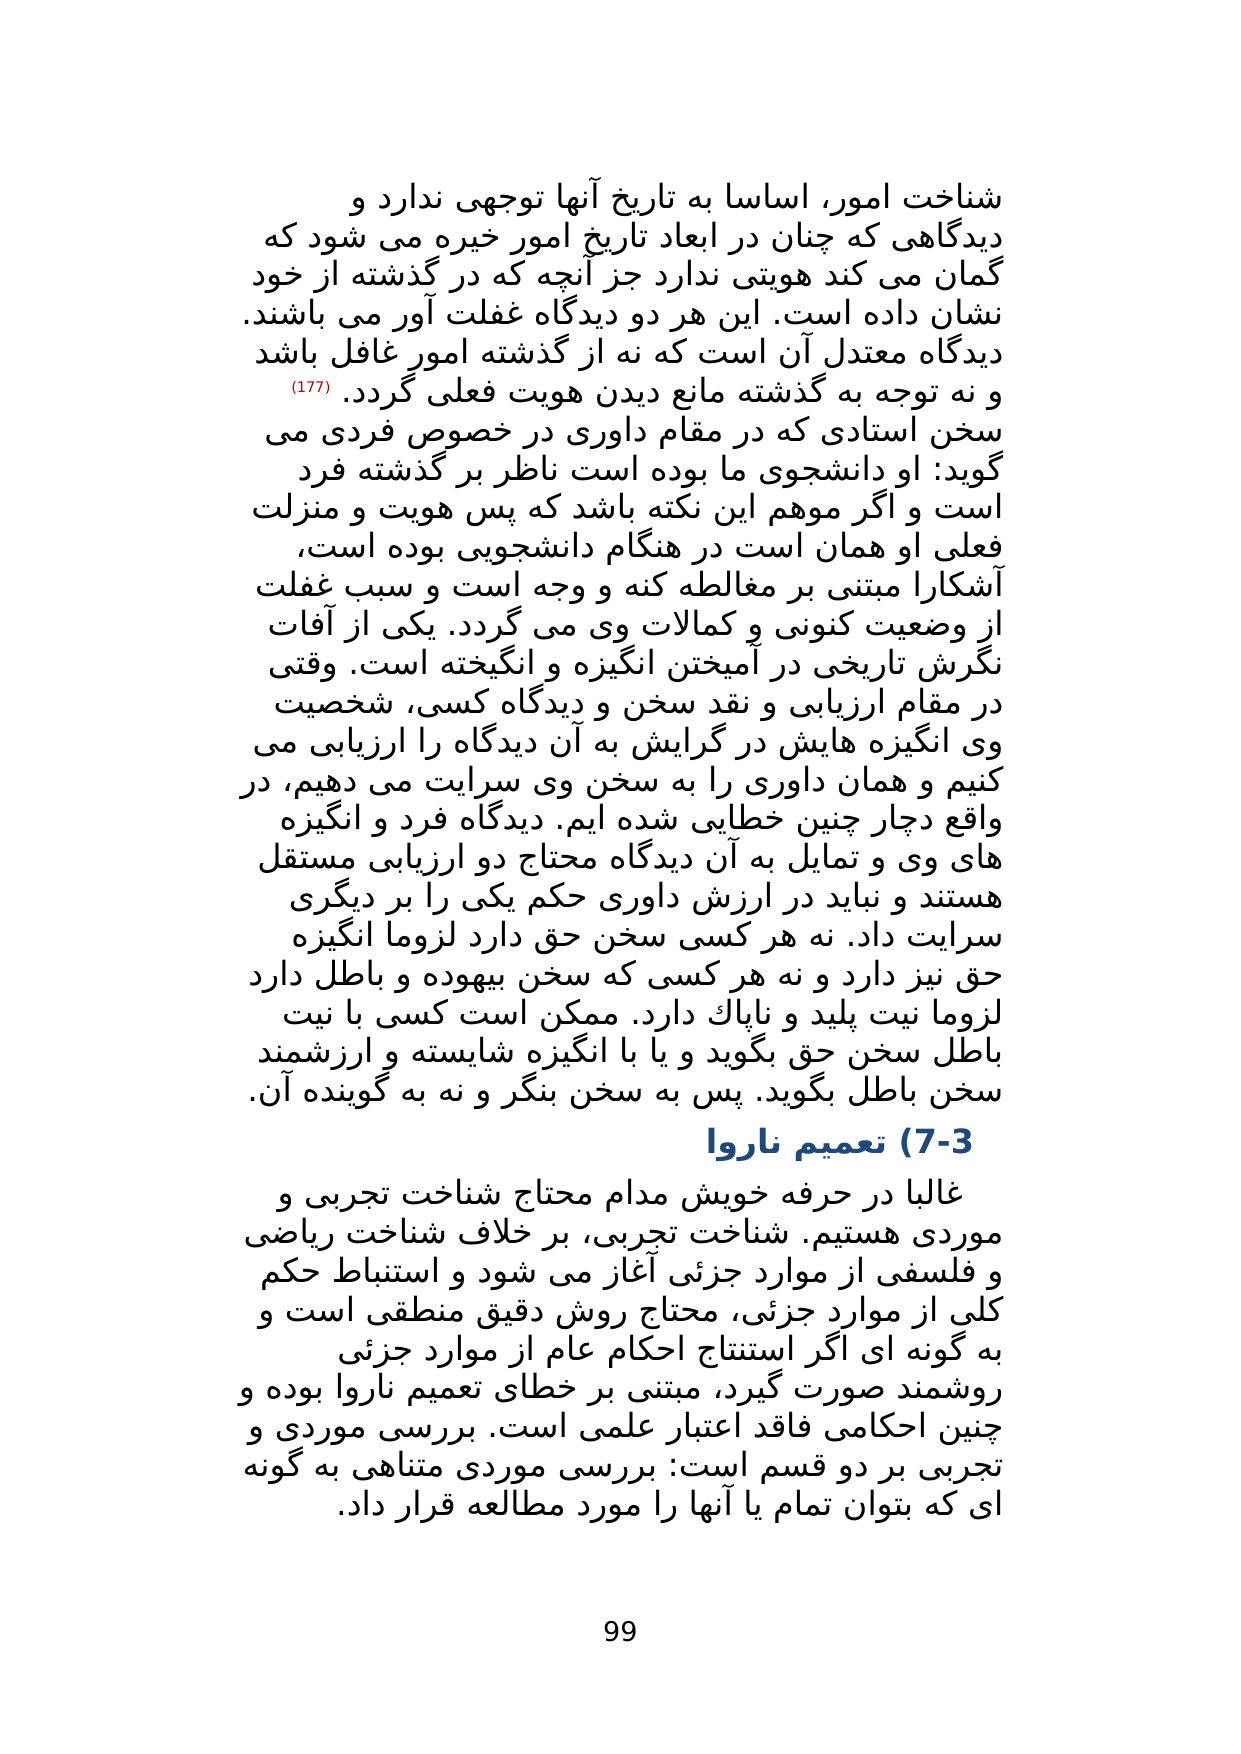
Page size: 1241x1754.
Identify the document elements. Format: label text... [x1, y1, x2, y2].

text غالبا در حرفه خويش مدام محتاج شناخت تجربى و موردى هستيم. شناخت تجربى، بر خلاف شناخت رياضى و فلسفى از موارد جزئى آغاز مى شود و استنباط حكم كلى از موارد جزئى، محتاج روش دقيق منطقى است و به گونه اى اگر استنتاج احكام عام از موارد جزئى روشمند صورت گيرد، مبتنى بر خطاى تعميم ناروا بوده و چنين احكامى فاقد اعتبار علمى است. بررسى موردى و تجربى بر دو قسم است: بررسى موردى متناهى به گونه اى كه بتوان تمام يا آنها را مورد مطالعه قرار داد. [236, 1173, 1004, 1523]
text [236, 177, 1004, 1110]
subtitle 7-3) تعميم ناروا [236, 1122, 1004, 1161]
